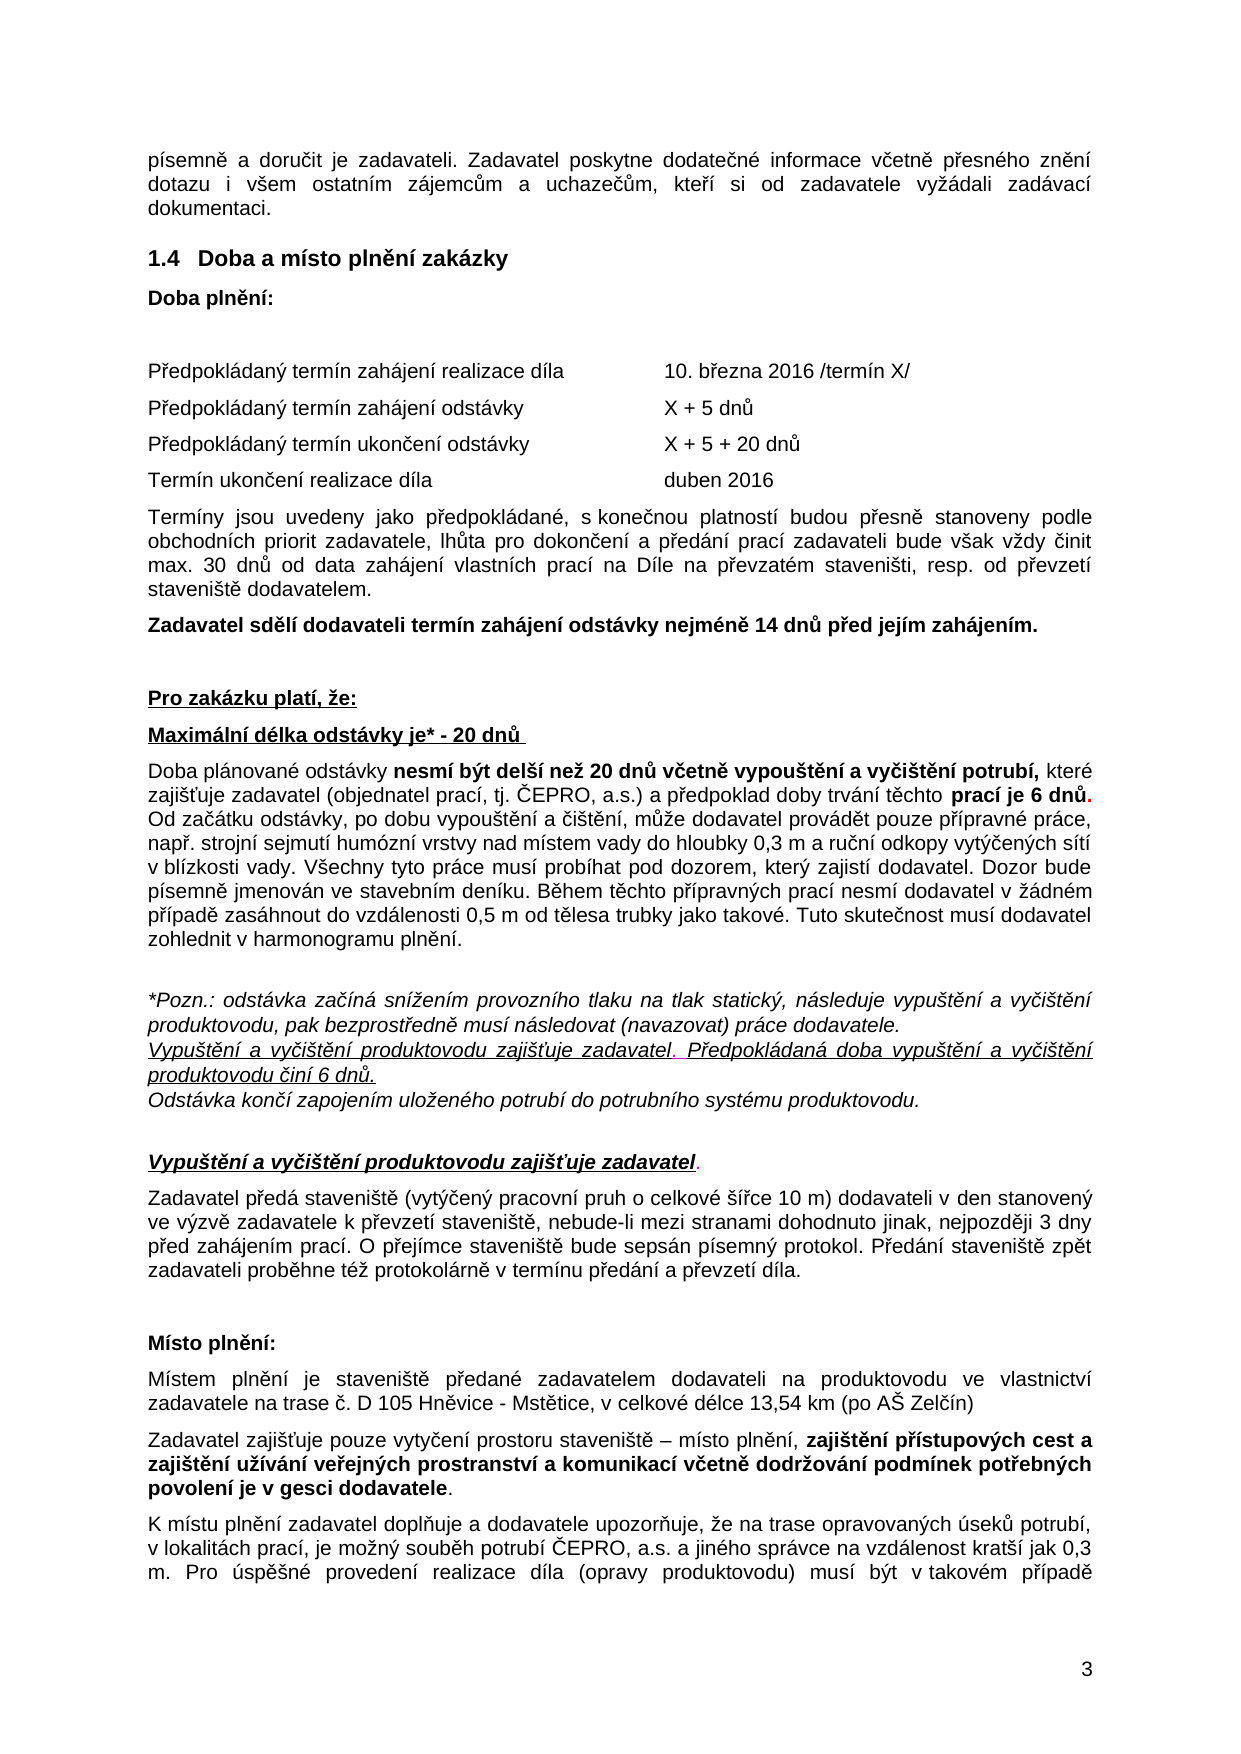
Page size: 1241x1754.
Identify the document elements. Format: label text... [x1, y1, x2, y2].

text Termíny jsou uvedeny jako předpokládané, s konečnou platností budou přesně stanoveny podle obchodních priorit zadavatele, lhůta pro dokončení a předání prací zadavateli bude však vždy činit max. 30 dnů od data zahájení vlastních prací na Díle na převzatém staveništi, resp. od převzetí staveniště dodavatelem. [148, 505, 1093, 601]
text Maximální délka odstávky je* - 20 dnů [148, 722, 1093, 746]
text Zadavatel zajišťuje pouze vytyčení prostoru staveniště – místo plnění, zajištění přístupových cest a zajištění užívání veřejných prostranství a komunikací včetně dodržování podmínek potřebných povolení je v gesci dodavatele. [148, 1428, 1093, 1499]
text *Pozn.: odstávka začíná snížením provozního tlaku na tlak statický, následuje vypuštění a vyčištění produktovodu, pak bezprostředně musí následovat (navazovat) práce dodavatele. [148, 987, 1093, 1037]
text Termín ukončení realizace díla duben 2016 [148, 468, 1093, 492]
text Předpokládaný termín zahájení odstávky X + 5 dnů [148, 395, 1093, 419]
text Doba plánované odstávky nesmí být delší než 20 dnů včetně vypouštění a vyčištění potrubí, které zajišťuje zadavatel (objednatel prací, tj. ČEPRO, a.s.) a předpoklad doby trvání těchto prací je 6 dnů. Od začátku odstávky, po dobu vypouštění a čištění, může dodavatel provádět pouze přípravné práce, např. strojní sejmutí humózní vrstvy nad místem vady do hloubky 0,3 m a ruční odkopy vytýčených sítí v blízkosti vady. Všechny tyto práce musí probíhat pod dozorem, který zajistí dodavatel. Dozor bude písemně jmenován ve stavebním deníku. Během těchto přípravných prací nesmí dodavatel v žádném případě zasáhnout do vzdálenosti 0,5 m od tělesa trubky jako takové. Tuto skutečnost musí dodavatel zohlednit v harmonogramu plnění. [148, 759, 1093, 951]
text Vypuštění a vyčištění produktovodu zajišťuje zadavatel. Předpokládaná doba vypuštění a vyčištění produktovodu činí 6 dnů. [148, 1037, 1093, 1058]
text Vypuštění a vyčištění produktovodu zajišťuje zadavatel. Předpokládaná doba vypuštění a vyčištění produktovodu činí 6 dnů. [148, 1059, 1093, 1087]
text Doba plnění: [148, 286, 1093, 310]
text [148, 1512, 1093, 1584]
text Odstávka končí zapojením uloženého potrubí do potrubního systému produktovodu. [148, 1087, 1093, 1112]
text Předpokládaný termín zahájení realizace díla 10. března 2016 /termín X/ [148, 359, 1093, 383]
text Pro zakázku platí, že: [148, 686, 1093, 710]
subtitle Doba a místo plnění zakázky [148, 244, 1093, 271]
text Vypuštění a vyčištění produktovodu zajišťuje zadavatel. [148, 1149, 1093, 1173]
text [148, 148, 1093, 219]
text Místem plnění je staveniště předané zadavatelem dodavateli na produktovodu ve vlastnictví zadavatele na trase č. D 105 Hněvice - Mstětice, v celkové délce 13,54 km (po AŠ Zelčín) [148, 1367, 1093, 1415]
text Zadavatel předá staveniště (vytýčený pracovní pruh o celkové šířce 10 m) dodavateli v den stanovený ve výzvě zadavatele k převzetí staveniště, nebude-li mezi stranami dohodnuto jinak, nejpozději 3 dny před zahájením prací. O přejímce staveniště bude sepsán písemný protokol. Předání staveniště zpět zadavateli proběhne též protokolárně v termínu předání a převzetí díla. [148, 1186, 1093, 1282]
text Místo plnění: [148, 1331, 1093, 1355]
text Předpokládaný termín ukončení odstávky X + 5 + 20 dnů [148, 432, 1093, 456]
text Zadavatel sdělí dodavateli termín zahájení odstávky nejméně 14 dnů před jejím zahájením. [148, 613, 1093, 637]
